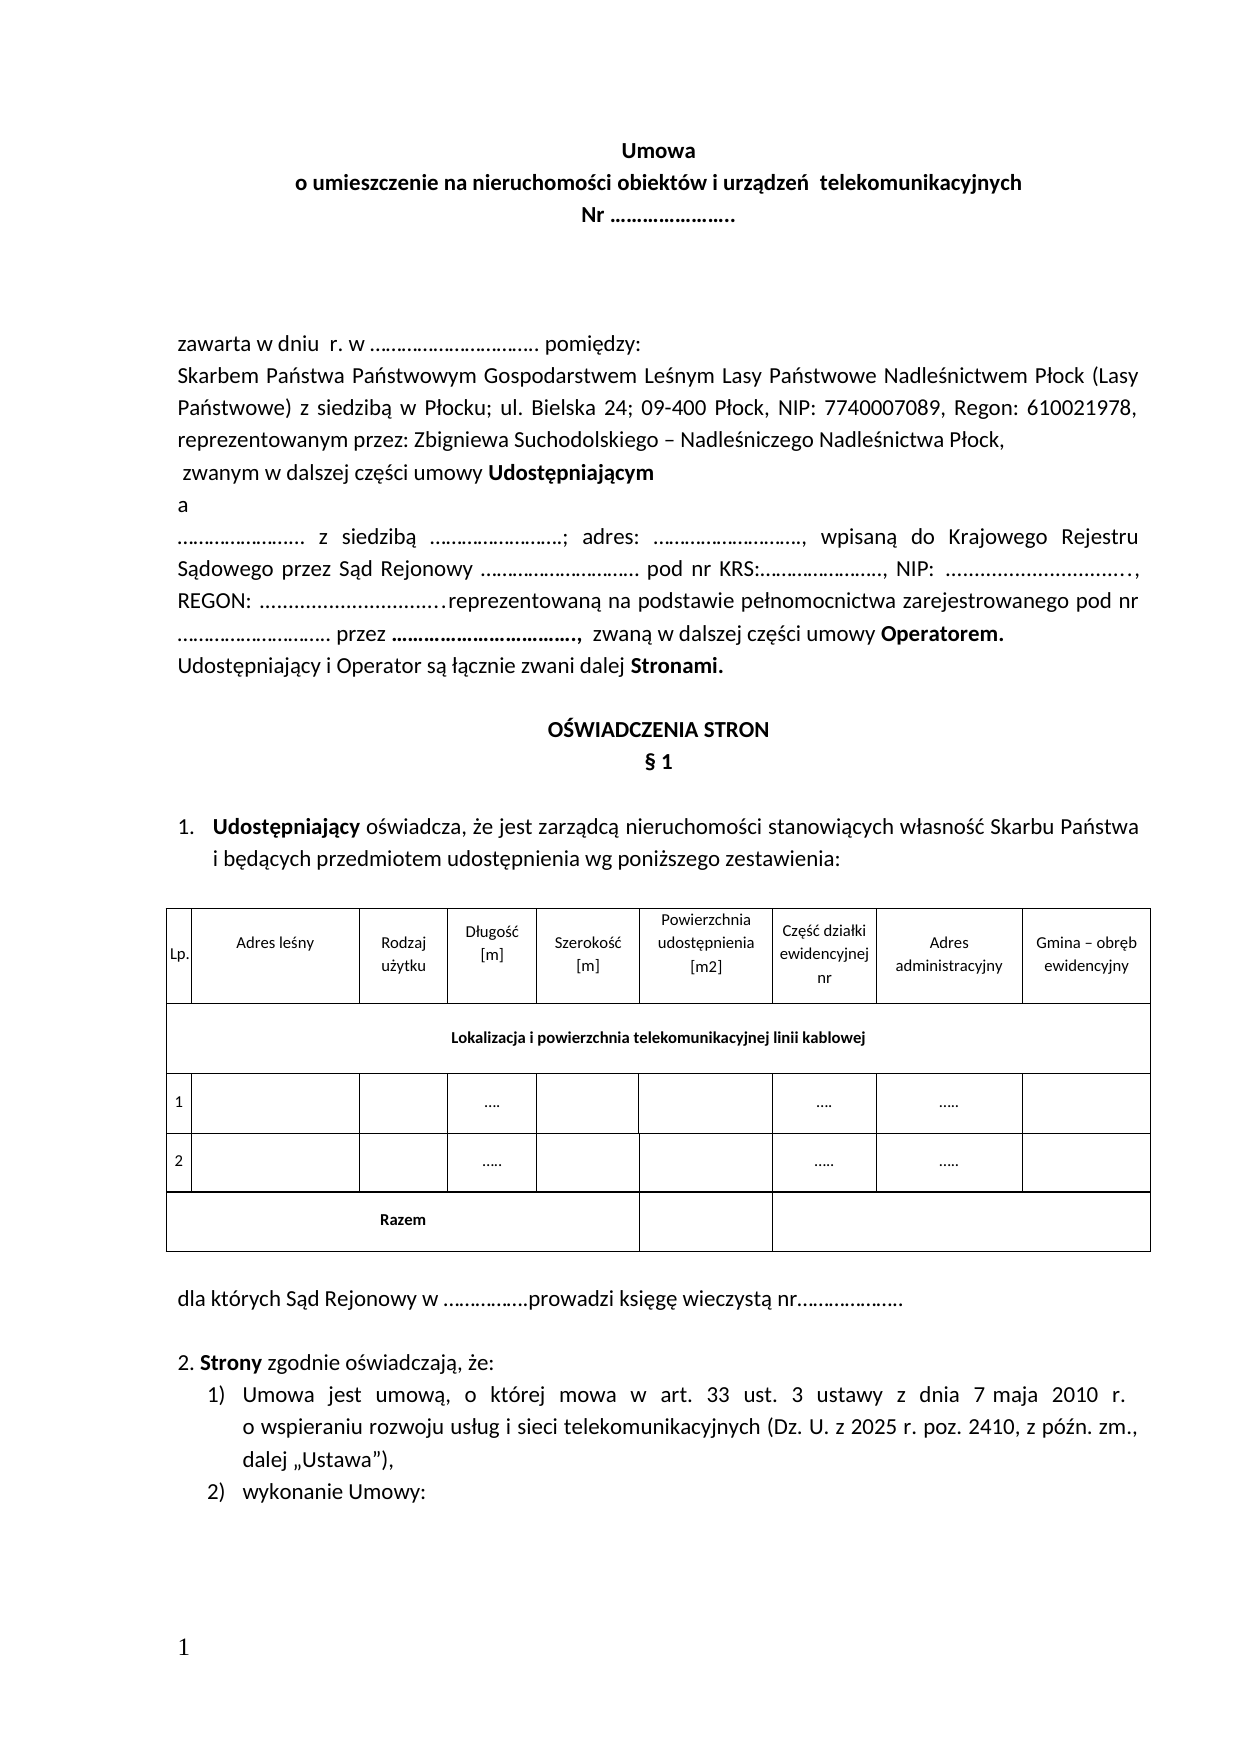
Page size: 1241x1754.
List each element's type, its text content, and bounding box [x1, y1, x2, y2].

table_cell ….. [448, 1134, 536, 1191]
text zwanym w dalszej części umowy Udostępniającym [177, 458, 1140, 486]
table_cell 2 [167, 1134, 191, 1191]
table_cell [1023, 1074, 1150, 1132]
table_cell …. [448, 1074, 536, 1132]
table_cell 1 [167, 1074, 191, 1132]
table_header Lp. [167, 909, 191, 1002]
table_cell [640, 1134, 772, 1191]
list Udostępniający oświadcza, że jest zarządcą nieruchomości stanowiących własność Skarbu Państwa i będących przedmiotem udostępnienia wg poniższego zestawienia: [177, 812, 1140, 872]
table_cell Lokalizacja i powierzchnia telekomunikacyjnej linii kablowej [167, 1004, 1150, 1073]
text § 1 [177, 747, 1140, 775]
text OŚWIADCZENIA STRON [177, 715, 1140, 743]
text zawarta w dniu r. w ………………………….. pomiędzy: [177, 329, 1140, 357]
text 2. Strony zgodnie oświadczają, że: [177, 1348, 1140, 1376]
text Udostępniający i Operator są łącznie zwani dalej Stronami. [177, 651, 1140, 679]
text dla których Sąd Rejonowy w …………….prowadzi księgę wieczystą nr……………….. [177, 1284, 1140, 1312]
table_header Powierzchnia udostępnienia [m2] [640, 909, 772, 1002]
table_cell [192, 1134, 359, 1191]
text a [177, 490, 1140, 518]
text o umieszczenie na nieruchomości obiektów i urządzeń telekomunikacyjnych [177, 168, 1140, 196]
table_cell [640, 1193, 772, 1251]
table_header Szerokość [m] [537, 909, 639, 1002]
table_cell [773, 1193, 1150, 1251]
table_cell [639, 1074, 772, 1132]
list Umowa jest umową, o której mowa w art. 33 ust. 3 ustawy z dnia 7 maja 2010 r. o wspieraniu rozwoju usług i sieci telekomunikacyjnych (Dz. U. z 2025 r. poz. 2410, z późn. zm., dalej „Ustawa”), [207, 1380, 1140, 1473]
table_cell …. [773, 1074, 876, 1132]
table_header Adres leśny [192, 909, 359, 1002]
text Nr ………………….. [177, 200, 1140, 228]
table_cell Razem [167, 1193, 639, 1251]
table_header Rodzaj użytku [360, 909, 447, 1002]
table_header Część działki ewidencyjnej nr [773, 909, 876, 1002]
text Umowa [177, 136, 1140, 164]
table_header Gmina – obręb ewidencyjny [1023, 909, 1150, 1002]
table_cell ….. [877, 1074, 1022, 1132]
table_cell ….. [877, 1134, 1022, 1191]
table_cell [360, 1074, 447, 1132]
table_cell [192, 1074, 359, 1132]
table_header Długość [m] [448, 909, 536, 1002]
table_cell ….. [773, 1134, 876, 1191]
list wykonanie Umowy: [207, 1477, 1140, 1505]
table_cell [360, 1134, 447, 1191]
table_header Adres administracyjny [877, 909, 1022, 1002]
text Skarbem Państwa Państwowym Gospodarstwem Leśnym Lasy Państwowe Nadleśnictwem Płock (Lasy Państwowe) z siedzibą w Płocku; ul. Bielska 24; 09-400 Płock, NIP: 7740007089, Regon: 610021978, reprezentowanym przez: Zbigniewa Suchodolskiego – Nadleśniczego Nadleśnictwa Płock, [177, 361, 1140, 453]
table_cell [1023, 1134, 1150, 1191]
table_cell [537, 1074, 638, 1132]
text …………………... z siedzibą …………………….; adres: ………………………., wpisaną do Krajowego Rejestru Sądowego przez Sąd Rejonowy ………………………… pod nr KRS:………………….., NIP: ………………………….., REGON: …………………………..reprezentowaną na podstawie pełnomocnictwa zarejestrowanego pod nr ……………………….. przez ……………………………., zwaną w dalszej części umowy Operatorem. [177, 522, 1140, 647]
table_cell [537, 1134, 639, 1191]
